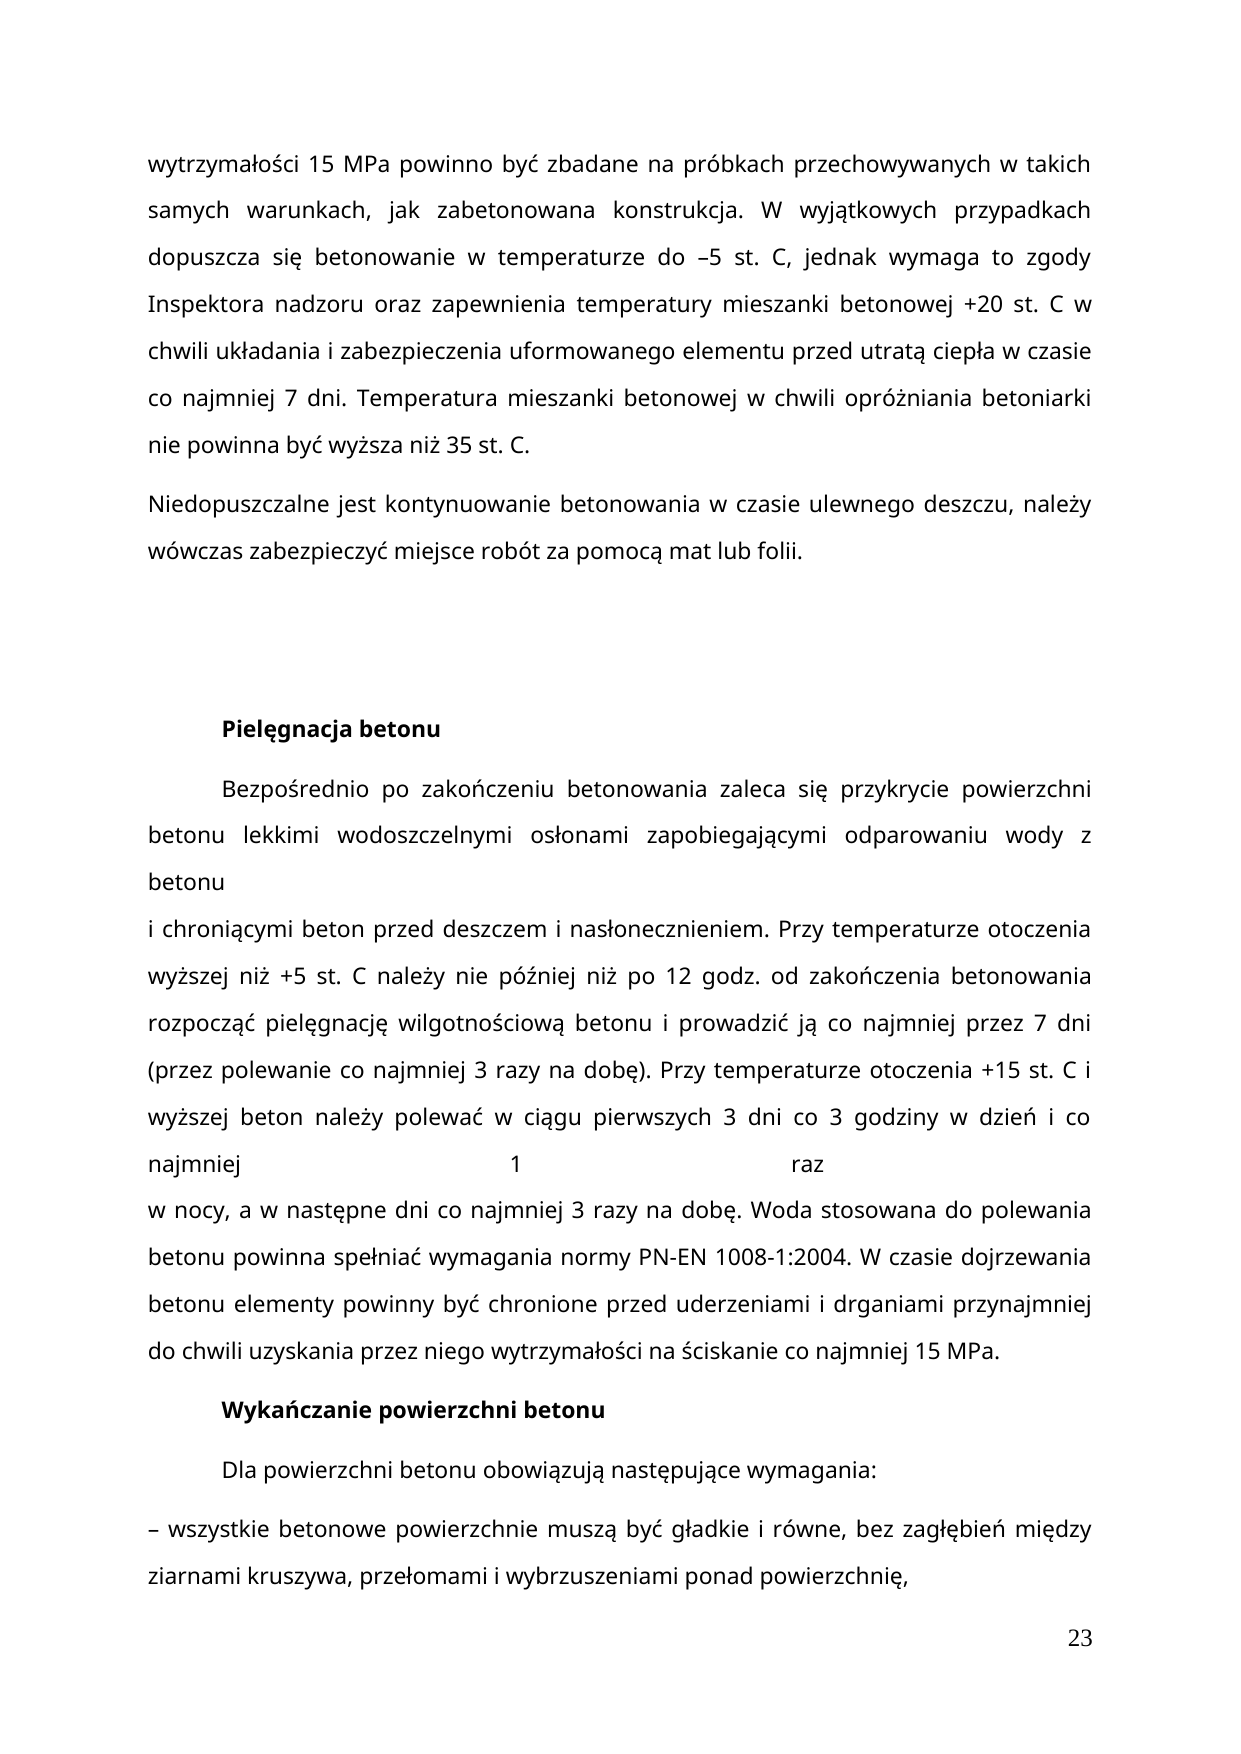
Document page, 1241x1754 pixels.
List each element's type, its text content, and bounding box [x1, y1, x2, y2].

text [148, 148, 1093, 460]
text Wykańczanie powierzchni betonu [148, 1394, 1093, 1426]
text Pielęgnacja betonu [148, 713, 1093, 744]
text Niedopuszczalne jest kontynuowanie betonowania w czasie ulewnego deszczu, należy wówczas zabezpieczyć miejsce robót za pomocą mat lub folii. [148, 488, 1093, 566]
text – wszystkie betonowe powierzchnie muszą być gładkie i równe, bez zagłębień między ziarnami kruszywa, przełomami i wybrzuszeniami ponad powierzchnię, [148, 1513, 1093, 1591]
text Bezpośrednio po zakończeniu betonowania zaleca się przykrycie powierzchni betonu lekkimi wodoszczelnymi osłonami zapobiegającymi odparowaniu wody z betonu i chroniącymi beton przed deszczem i nasłonecznieniem. Przy temperaturze otoczenia wyższej niż +5 st. C należy nie później niż po 12 godz. od zakończenia betonowania rozpocząć pielęgnację wilgotnościową betonu i prowadzić ją co najmniej przez 7 dni (przez polewanie co najmniej 3 razy na dobę). Przy temperaturze otoczenia +15 st. C i wyższej beton należy polewać w ciągu pierwszych 3 dni co 3 godziny w dzień i co najmniej 1 raz w nocy, a w następne dni co najmniej 3 razy na dobę. Woda stosowana do polewania betonu powinna spełniać wymagania normy PN-EN 1008-1:2004. W czasie dojrzewania betonu elementy powinny być chronione przed uderzeniami i drganiami przynajmniej do chwili uzyskania przez niego wytrzymałości na ściskanie co najmniej 15 MPa. [148, 773, 1093, 1366]
text Dla powierzchni betonu obowiązują następujące wymagania: [148, 1454, 1093, 1485]
